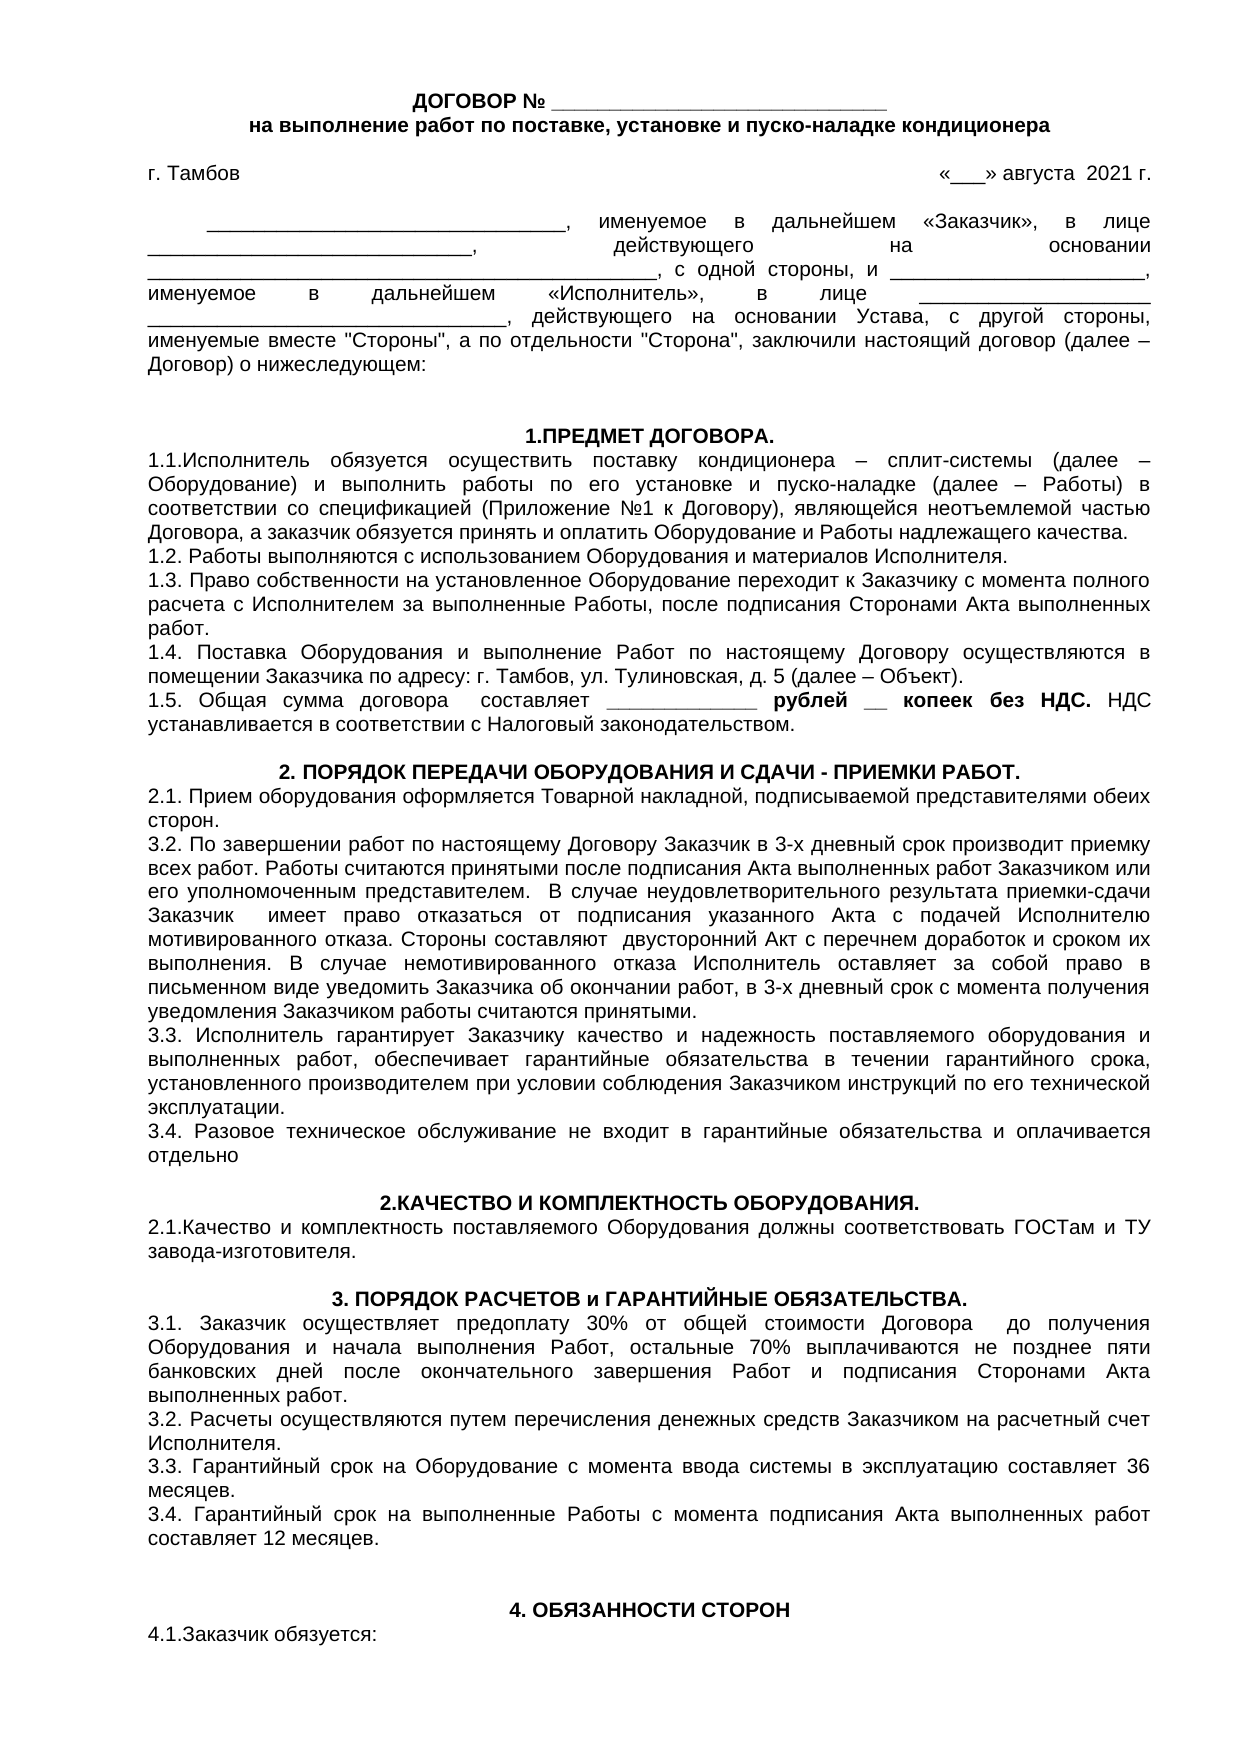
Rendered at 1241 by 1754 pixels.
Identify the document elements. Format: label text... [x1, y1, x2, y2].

text 3.4. Разовое техническое обслуживание не входит в гарантийные обязательства и оплачивается отдельно [148, 1119, 1152, 1167]
text ДОГОВОР № _____________________________ [148, 89, 1152, 113]
text на выполнение работ по поставке, установке и пуско-наладке кондиционера [148, 113, 1152, 137]
text 4.1.Заказчик обязуется: [148, 1622, 1152, 1646]
text 1.4. Поставка Оборудования и выполнение Работ по настоящему Договору осуществляются в помещении Заказчика по адресу: г. Тамбов, ул. Тулиновская, д. 5 (далее – Объект). [148, 640, 1152, 688]
text 3.2. По завершении работ по настоящему Договору Заказчик в 3-х дневный срок производит приемку всех работ. Работы считаются принятыми после подписания Акта выполненных работ Заказчиком или его уполномоченным представителем. В случае неудовлетворительного результата приемки-сдачи Заказчик имеет право отказаться от подписания указанного Акта с подачей Исполнителю мотивированного отказа. Стороны составляют двусторонний Акт с перечнем доработок и сроком их выполнения. В случае немотивированного отказа Исполнитель оставляет за собой право в письменном виде уведомить Заказчика об окончании работ, в 3-х дневный срок с момента получения уведомления Заказчиком работы считаются принятыми. [148, 831, 1152, 1023]
table_header г. Тамбов [136, 161, 642, 208]
text 2.1.Качество и комплектность поставляемого Оборудования должны соответствовать ГОСТам и ТУ завода-изготовителя. [148, 1215, 1152, 1263]
text 4. ОБЯЗАННОСТИ СТОРОН [148, 1598, 1152, 1622]
text 1.3. Право собственности на установленное Оборудование переходит к Заказчику с момента полного расчета с Исполнителем за выполненные Работы, после подписания Сторонами Акта выполненных работ. [148, 568, 1152, 640]
subtitle 1.5. Общая сумма договора составляет _____________ рублей __ копеек без НДС. НДС устанавливается в соответствии с Налоговый законодательством. [148, 688, 1152, 736]
text 1.ПРЕДМЕТ ДОГОВОРА. [148, 424, 1152, 448]
text 3. ПОРЯДОК РАСЧЕТОВ и ГАРАНТИЙНЫЕ ОБЯЗАТЕЛЬСТВА. [148, 1287, 1152, 1311]
text 2.1. Прием оборудования оформляется Товарной накладной, подписываемой представителями обеих сторон. [148, 783, 1152, 831]
text 2.КАЧЕСТВО И КОМПЛЕКТНОСТЬ ОБОРУДОВАНИЯ. [148, 1191, 1152, 1215]
text 1.2. Работы выполняются с использованием Оборудования и материалов Исполнителя. [148, 544, 1152, 568]
text 3.3. Исполнитель гарантирует Заказчику качество и надежность поставляемого оборудования и выполненных работ, обеспечивает гарантийные обязательства в течении гарантийного срока, установленного производителем при условии соблюдения Заказчиком инструкций по его технической эксплуатации. [148, 1023, 1152, 1119]
text 2. ПОРЯДОК ПЕРЕДАЧИ ОБОРУДОВАНИЯ И СДАЧИ - ПРИЕМКИ РАБОТ. [148, 759, 1152, 783]
text 3.4. Гарантийный срок на выполненные Работы с момента подписания Акта выполненных работ составляет 12 месяцев. [148, 1502, 1152, 1550]
table_header «___» августа 2021 г. [642, 161, 1163, 208]
text 1.1.Исполнитель обязуется осуществить поставку кондиционера – сплит-системы (далее – Оборудование) и выполнить работы по его установке и пуско-наладке (далее – Работы) в соответствии со спецификацией (Приложение №1 к Договору), являющейся неотъемлемой частью Договора, а заказчик обязуется принять и оплатить Оборудование и Работы надлежащего качества. [148, 448, 1152, 544]
text 3.2. Расчеты осуществляются путем перечисления денежных средств Заказчиком на расчетный счет Исполнителя. [148, 1406, 1152, 1454]
text _______________________________, именуемое в дальнейшем «Заказчик», в лице ____________________________, действующего на основании ____________________________________________, с одной стороны, и ______________________, именуемое в дальнейшем «Исполнитель», в лице ____________________ _______________________________, действующего на основании Устава, с другой стороны, именуемые вместе "Стороны", а по отдельности "Сторона", заключили настоящий договор (далее – Договор) о нижеследующем: [148, 208, 1152, 376]
text 3.3. Гарантийный срок на Оборудование с момента ввода системы в эксплуатацию составляет 36 месяцев. [148, 1454, 1152, 1502]
text 3.1. Заказчик осуществляет предоплату 30% от общей стоимости Договора до получения Оборудования и начала выполнения Работ, остальные 70% выплачиваются не позднее пяти банковских дней после окончательного завершения Работ и подписания Сторонами Акта выполненных работ. [148, 1311, 1152, 1406]
